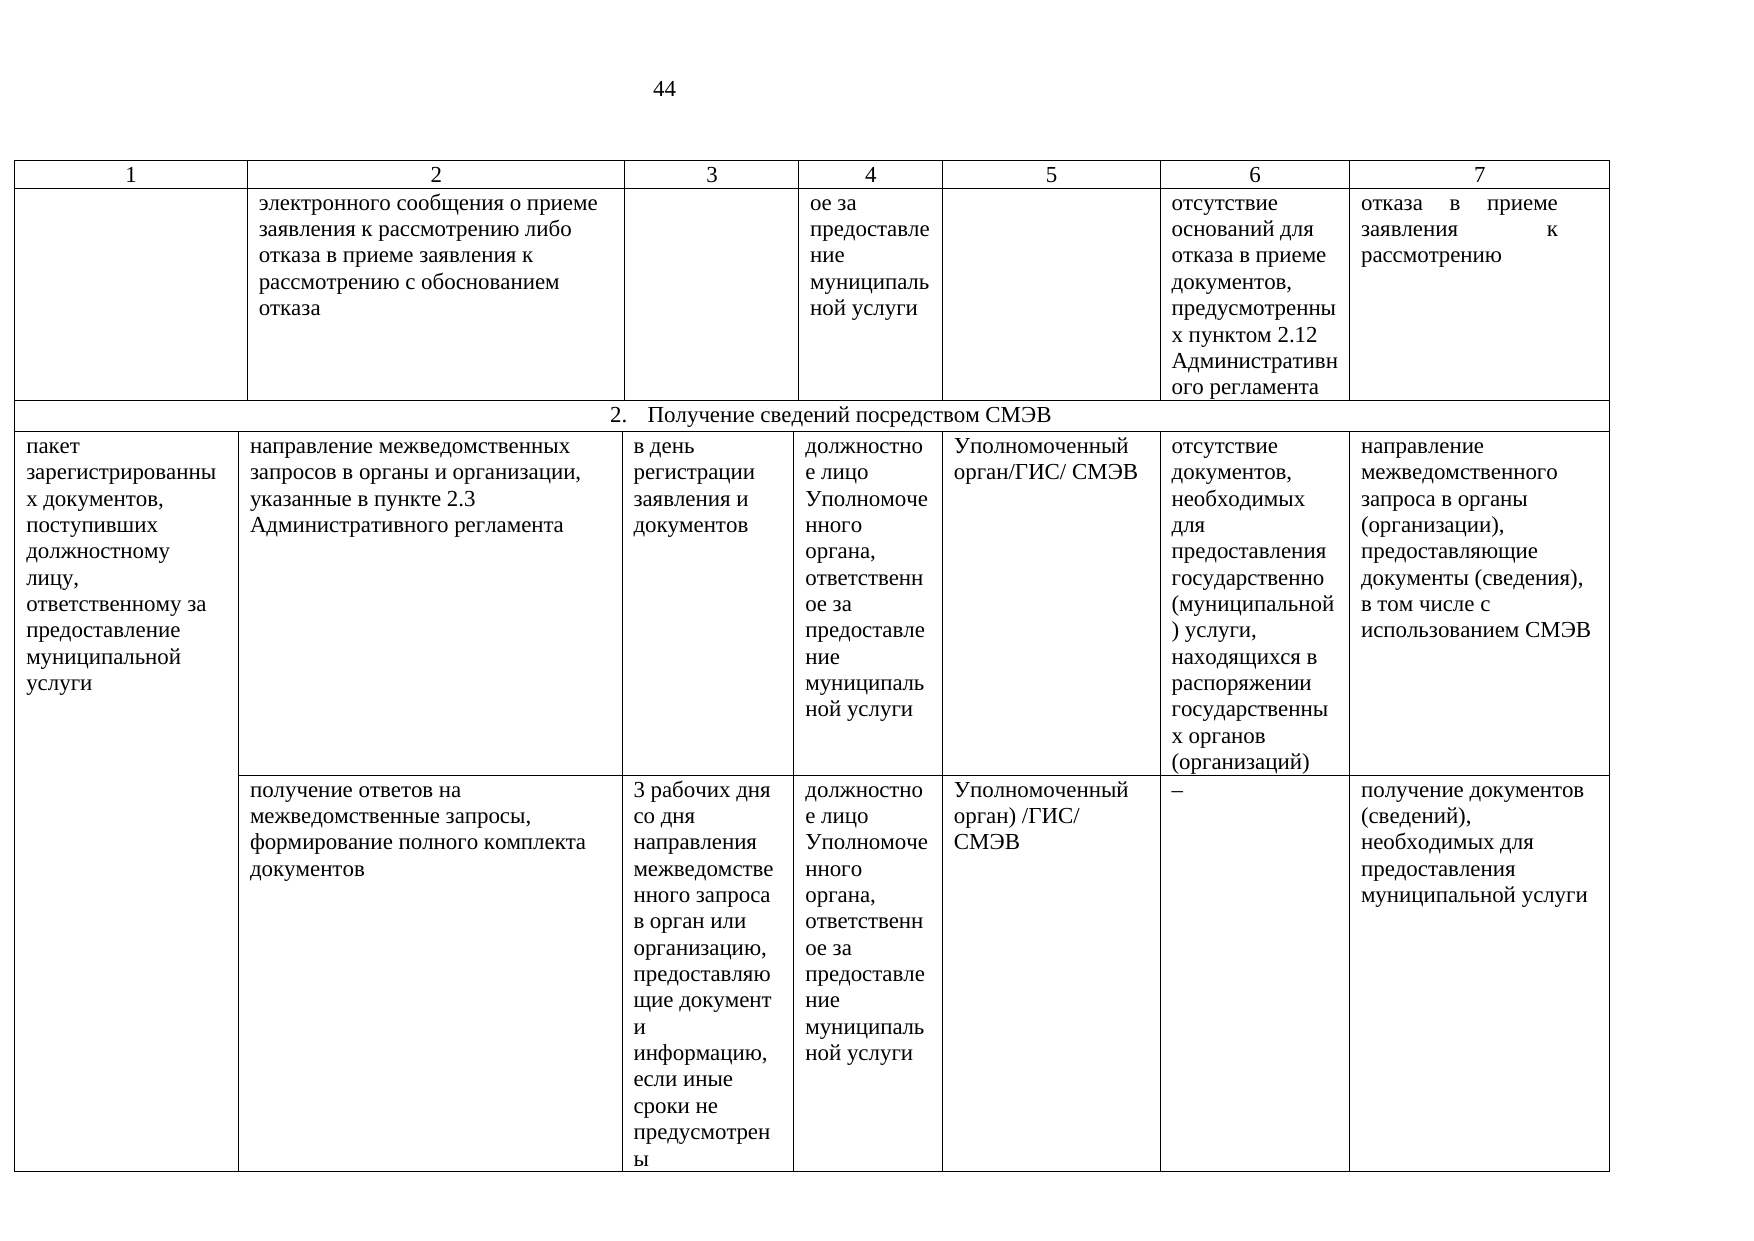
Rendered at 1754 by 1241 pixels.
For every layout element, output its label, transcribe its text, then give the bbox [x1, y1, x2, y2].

table_cell – [1161, 776, 1349, 1171]
table_cell в день регистрации заявления и документов [623, 432, 793, 774]
table_cell должностное лицо Уполномоченного органа, ответственное за предоставление муниципальной услуги [794, 432, 942, 774]
table_header 4 [799, 161, 942, 188]
table_header 5 [943, 161, 1160, 188]
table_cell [1161, 189, 1349, 400]
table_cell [248, 189, 624, 400]
table_cell направление межведомственного запроса в органы (организации), предоставляющие документы (сведения), в том числе с использованием СМЭВ [1350, 432, 1609, 774]
table_cell отсутствие документов, необходимых для предоставления государственно (муниципальной) услуги, находящихся в распоряжении государственных органов (организаций) [1161, 432, 1349, 774]
table_cell Уполномоченный орган) /ГИС/ СМЭВ [943, 776, 1160, 1171]
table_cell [239, 776, 622, 1171]
table_cell пакет зарегистрированных документов, поступивших должностному лицу, ответственному за предоставление муниципальной услуги [15, 432, 238, 1171]
table_cell направление межведомственных запросов в органы и организации, указанные в пункте 2.3 Административного регламента [239, 432, 622, 774]
table_header 1 [15, 161, 247, 188]
table_header 2 [248, 161, 624, 188]
table_header 6 [1161, 161, 1349, 188]
table_cell Уполномоченный орган/ГИС/ СМЭВ [943, 432, 1160, 774]
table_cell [623, 776, 793, 1171]
table_header 7 [1350, 161, 1609, 188]
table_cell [794, 776, 942, 1171]
table_header 3 [625, 161, 798, 188]
table_cell Получение сведений посредством СМЭВ [15, 401, 1609, 431]
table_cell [1350, 776, 1609, 1171]
